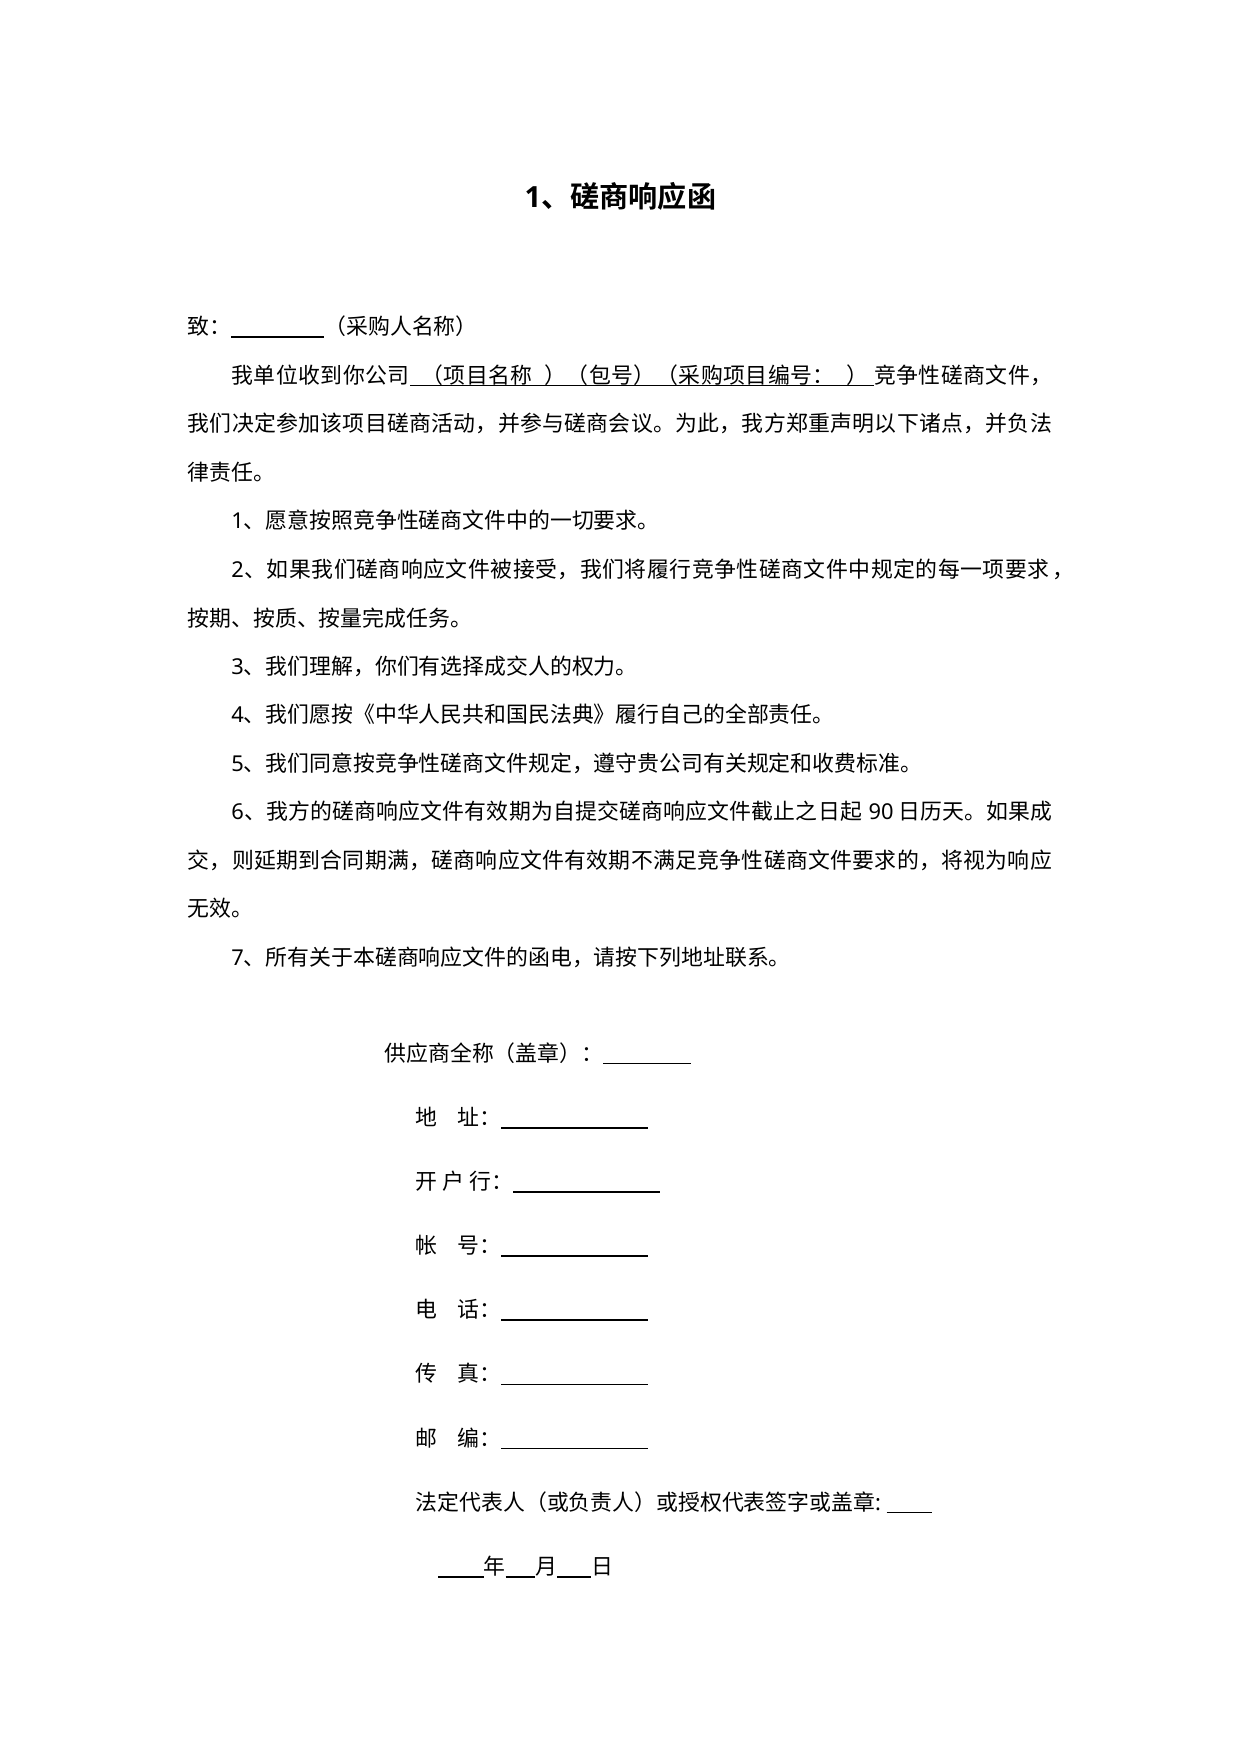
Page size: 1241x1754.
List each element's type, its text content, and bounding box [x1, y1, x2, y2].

text 帐 号： [393, 1228, 1053, 1260]
text 1、愿意按照竞争性磋商文件中的一切要求。 [187, 503, 1053, 536]
text 3、我们理解，你们有选择成交人的权力。 [187, 648, 1053, 681]
text 地 址： [393, 1099, 1053, 1132]
text 邮 编： [393, 1420, 1053, 1453]
text 6、我方的磋商响应文件有效期为自提交磋商响应文件截止之日起90日历天。如果成交，则延期到合同期满，磋商响应文件有效期不满足竞争性磋商文件要求的，将视为响应无效。 [187, 793, 1053, 923]
text 我单位收到你公司 （项目名称 ）（包号）（采购项目编号： ） 竞争性磋商文件，我们决定参加该项目磋商活动，并参与磋商会议。为此，我方郑重声明以下诸点，并负法律责任。 [187, 357, 1053, 487]
text 电 话： [393, 1292, 1053, 1324]
text 2、如果我们磋商响应文件被接受，我们将履行竞争性磋商文件中规定的每一项要求，按期、按质、按量完成任务。 [187, 551, 1053, 633]
text 5、我们同意按竞争性磋商文件规定，遵守贵公司有关规定和收费标准。 [187, 745, 1053, 778]
text 传 真： [393, 1356, 1053, 1388]
text 法定代表人（或负责人）或授权代表签字或盖章: [393, 1484, 1053, 1517]
text 供应商全称（盖章）： [187, 1035, 1053, 1068]
text 致： （采购人名称） [187, 309, 1053, 341]
text 开 户 行： [393, 1163, 1053, 1196]
text 4、我们愿按《中华人民共和国民法典》履行自己的全部责任。 [187, 697, 1053, 729]
text 年 月 日 [187, 1548, 1053, 1581]
text 1、磋商响应函 [187, 162, 1053, 227]
text 7、所有关于本磋商响应文件的函电，请按下列地址联系。 [187, 939, 1053, 972]
